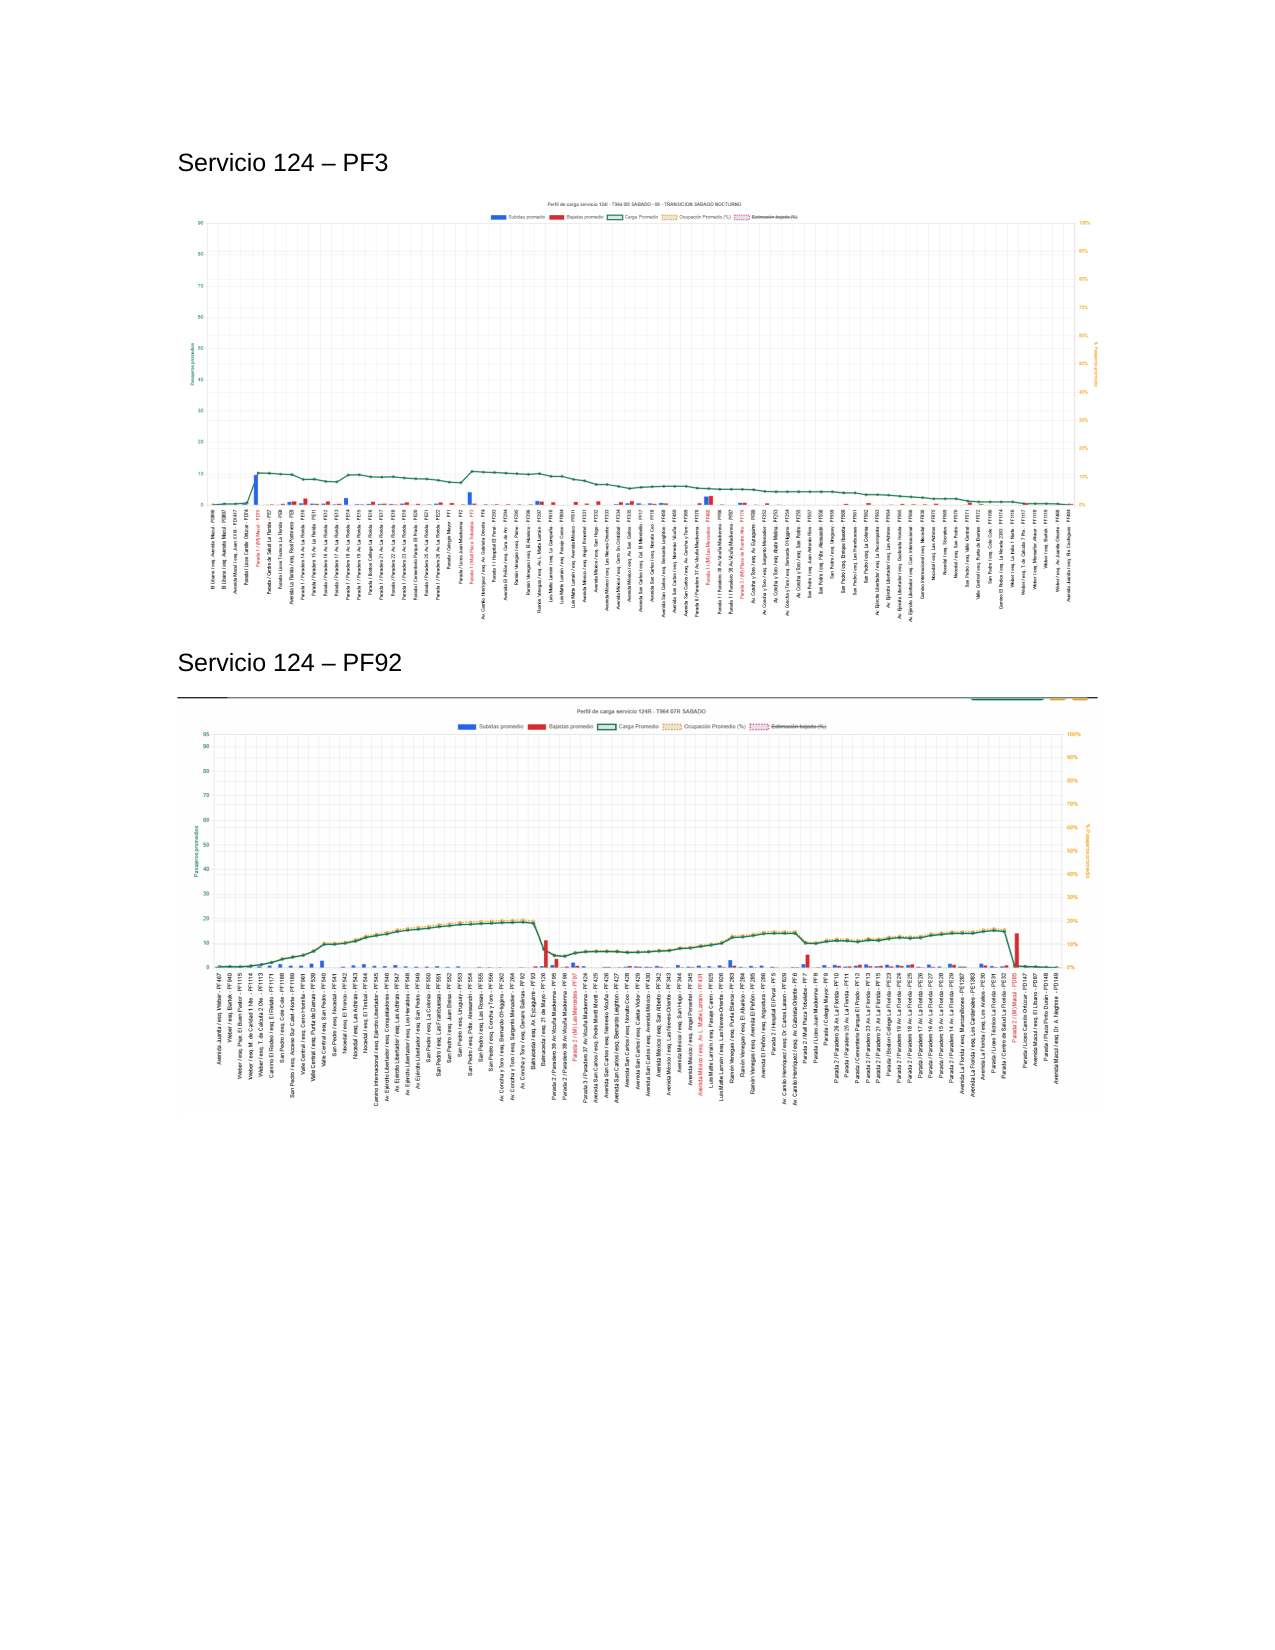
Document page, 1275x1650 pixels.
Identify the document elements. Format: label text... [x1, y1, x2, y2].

text Servicio 124 – PF3 [177, 148, 1098, 176]
picture [177, 197, 1098, 626]
picture [177, 697, 1098, 1113]
text Servicio 124 – PF92 [177, 647, 1098, 676]
